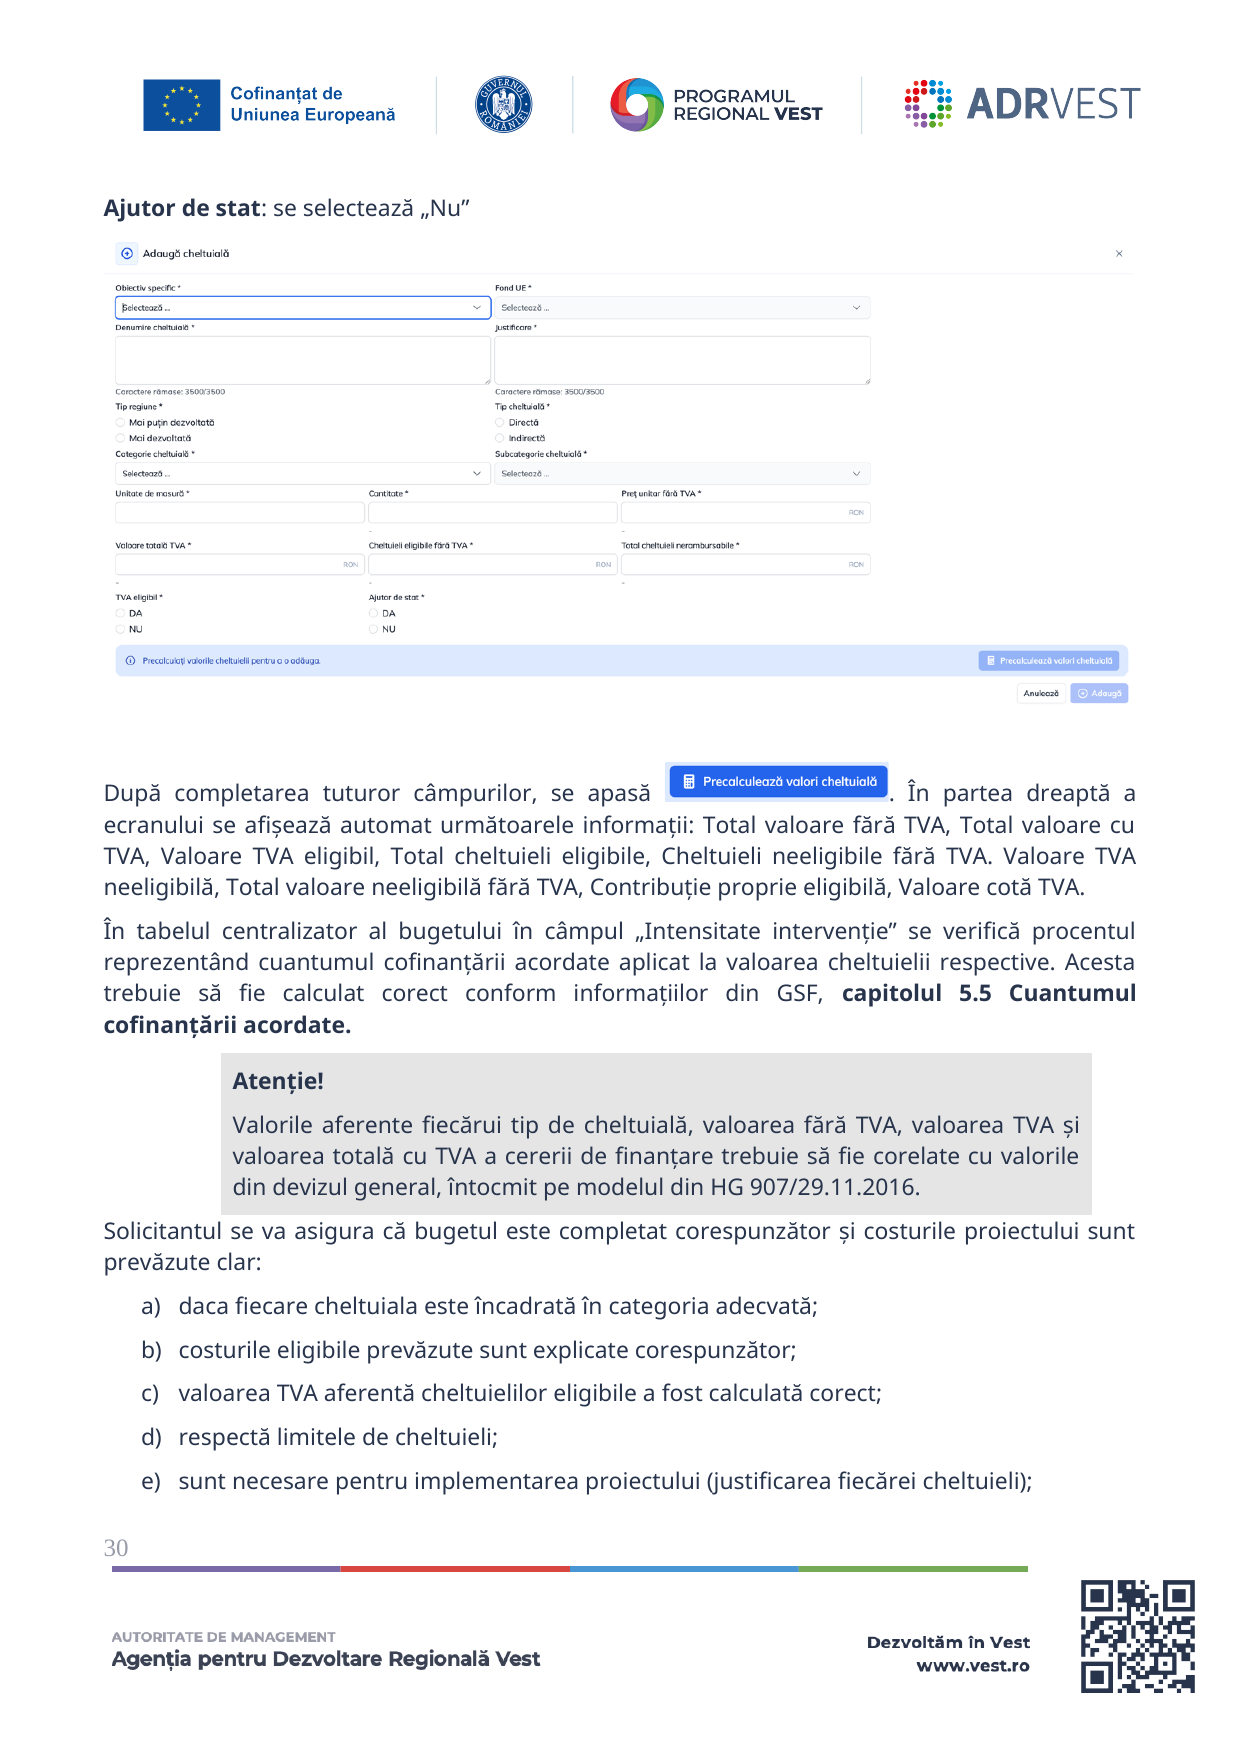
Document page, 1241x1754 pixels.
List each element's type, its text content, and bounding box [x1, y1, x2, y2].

picture [665, 762, 889, 802]
list daca fiecare cheltuiala este încadrată în categoria adecvată; [141, 1290, 1137, 1321]
text În tabelul centralizator al bugetului în câmpul „Intensitate intervenție” se verifică procentul reprezentând cuantumul cofinanțării acordate aplicat la valoarea cheltuielii respective. Acesta trebuie să fie calculat corect conform informațiilor din GSF, capitolul 5.5 Cuantumul cofinanțării acordate. [103, 915, 1137, 1040]
table_header Atenție! Valorile aferente fiecărui tip de cheltuială, valoarea fără TVA, valoarea TVA și valoarea totală cu TVA a cererii de finanțare trebuie să fie corelate cu valorile din devizul general, întocmit pe modelul din HG 907/29.11.2016. [221, 1053, 1092, 1215]
list respectă limitele de cheltuieli; [141, 1421, 1137, 1452]
text Ajutor de stat: se selectează „Nu” [103, 192, 1137, 223]
list sunt necesare pentru implementarea proiectului (justificarea fiecărei cheltuieli); [141, 1465, 1137, 1496]
picture [103, 235, 1134, 707]
picture [1072, 1571, 1204, 1702]
text După completarea tuturor câmpurilor, se apasă . În partea dreaptă a ecranului se afișează automat următoarele informații: Total valoare fără TVA, Total valoare cu TVA, Valoare TVA eligibil, Total cheltuieli eligibile, Cheltuieli neeligibile fără TVA. Valoare TVA neeligibilă, Total valoare neeligibilă fără TVA, Contribuție proprie eligibilă, Valoare cotă TVA. [103, 763, 1137, 902]
list valoarea TVA aferentă cheltuielilor eligibile a fost calculată corect; [141, 1377, 1137, 1409]
picture [103, 58, 1180, 152]
text Solicitantul se va asigura că bugetul este completat corespunzător și costurile proiectului sunt prevăzute clar: [103, 1215, 1137, 1277]
list costurile eligibile prevăzute sunt explicate corespunzător; [141, 1334, 1137, 1365]
picture [103, 1562, 1044, 1681]
